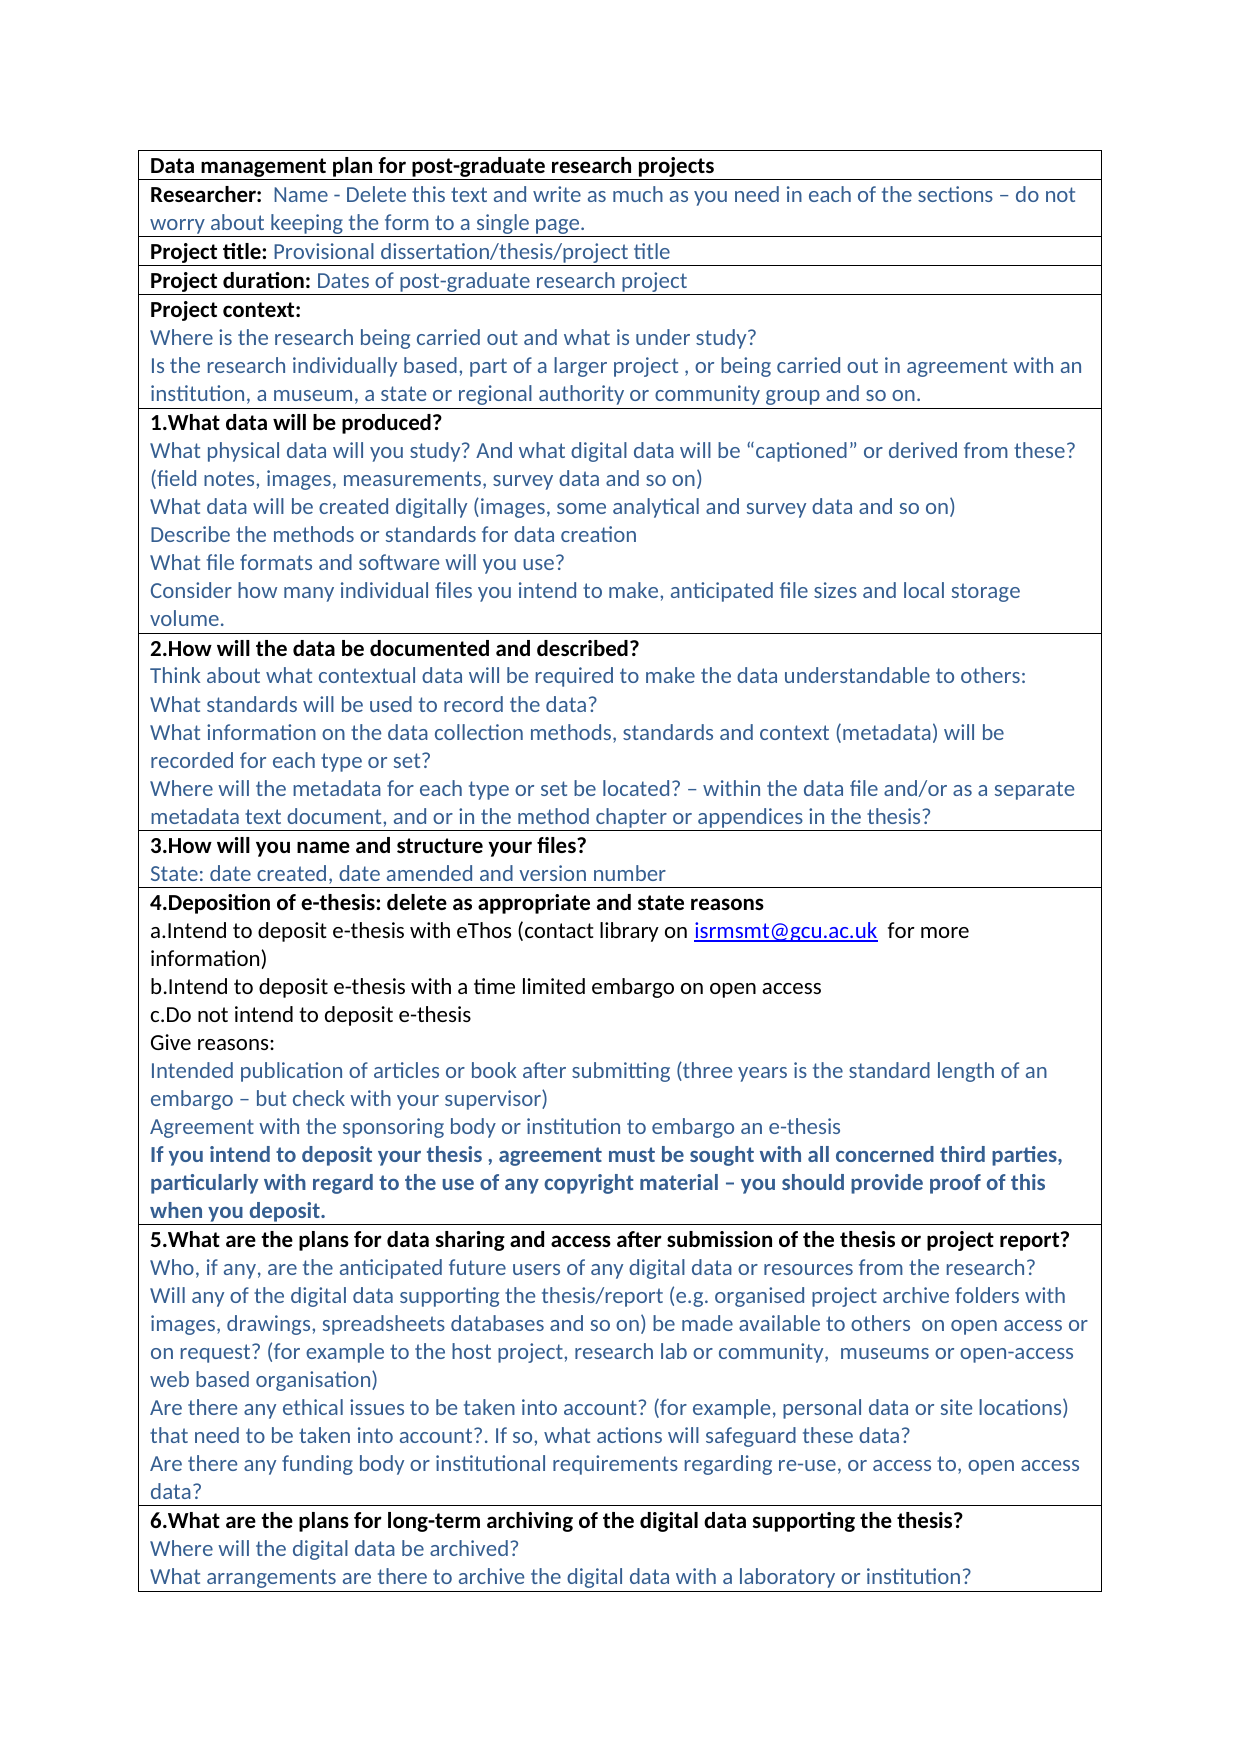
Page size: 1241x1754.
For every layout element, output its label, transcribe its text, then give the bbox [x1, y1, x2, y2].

table_cell 3.How will you name and structure your files? State: date created, date amended and version number [139, 831, 1101, 887]
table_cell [139, 1506, 1101, 1591]
table_cell Project title: Provisional dissertation/thesis/project title [139, 237, 1101, 265]
table_cell Researcher: Name - Delete this text and write as much as you need in each of the sections – do not worry about keeping the form to a single page. [139, 180, 1101, 236]
table_cell Project duration: Dates of post-graduate research project [139, 266, 1101, 294]
table_cell 5.What are the plans for data sharing and access after submission of the thesis or project report? Who, if any, are the anticipated future users of any digital data or resources from the research? Will any of the digital data supporting the thesis/report (e.g. organised project archive folders with images, drawings, spreadsheets databases and so on) be made available to others on open access or on request? (for example to the host project, research lab or community, museums or open-access web based organisation) Are there any ethical issues to be taken into account? (for example, personal data or site locations) that need to be taken into account?. If so, what actions will safeguard these data? Are there any funding body or institutional requirements regarding re-use, or access to, open access data? [139, 1225, 1101, 1505]
table_cell 4.Deposition of e-thesis: delete as appropriate and state reasons a.Intend to deposit e-thesis with eThos (contact library on isrmsmt@gcu.ac.uk for more information) b.Intend to deposit e-thesis with a time limited embargo on open access c.Do not intend to deposit e-thesis Give reasons: Intended publication of articles or book after submitting (three years is the standard length of an embargo – but check with your supervisor) Agreement with the sponsoring body or institution to embargo an e-thesis If you intend to deposit your thesis , agreement must be sought with all concerned third parties, particularly with regard to the use of any copyright material – you should provide proof of this when you deposit. [139, 888, 1101, 1224]
table_header Data management plan for post-graduate research projects [139, 151, 1101, 179]
table_cell Project context: Where is the research being carried out and what is under study? Is the research individually based, part of a larger project , or being carried out in agreement with an institution, a museum, a state or regional authority or community group and so on. [139, 295, 1101, 407]
table_cell 1.What data will be produced? What physical data will you study? And what digital data will be “captioned” or derived from these? (field notes, images, measurements, survey data and so on) What data will be created digitally (images, some analytical and survey data and so on) Describe the methods or standards for data creation What file formats and software will you use? Consider how many individual files you intend to make, anticipated file sizes and local storage volume. [139, 409, 1101, 633]
table_cell 2.How will the data be documented and described? Think about what contextual data will be required to make the data understandable to others: What standards will be used to record the data? What information on the data collection methods, standards and context (metadata) will be recorded for each type or set? Where will the metadata for each type or set be located? – within the data file and/or as a separate metadata text document, and or in the method chapter or appendices in the thesis? [139, 634, 1101, 830]
